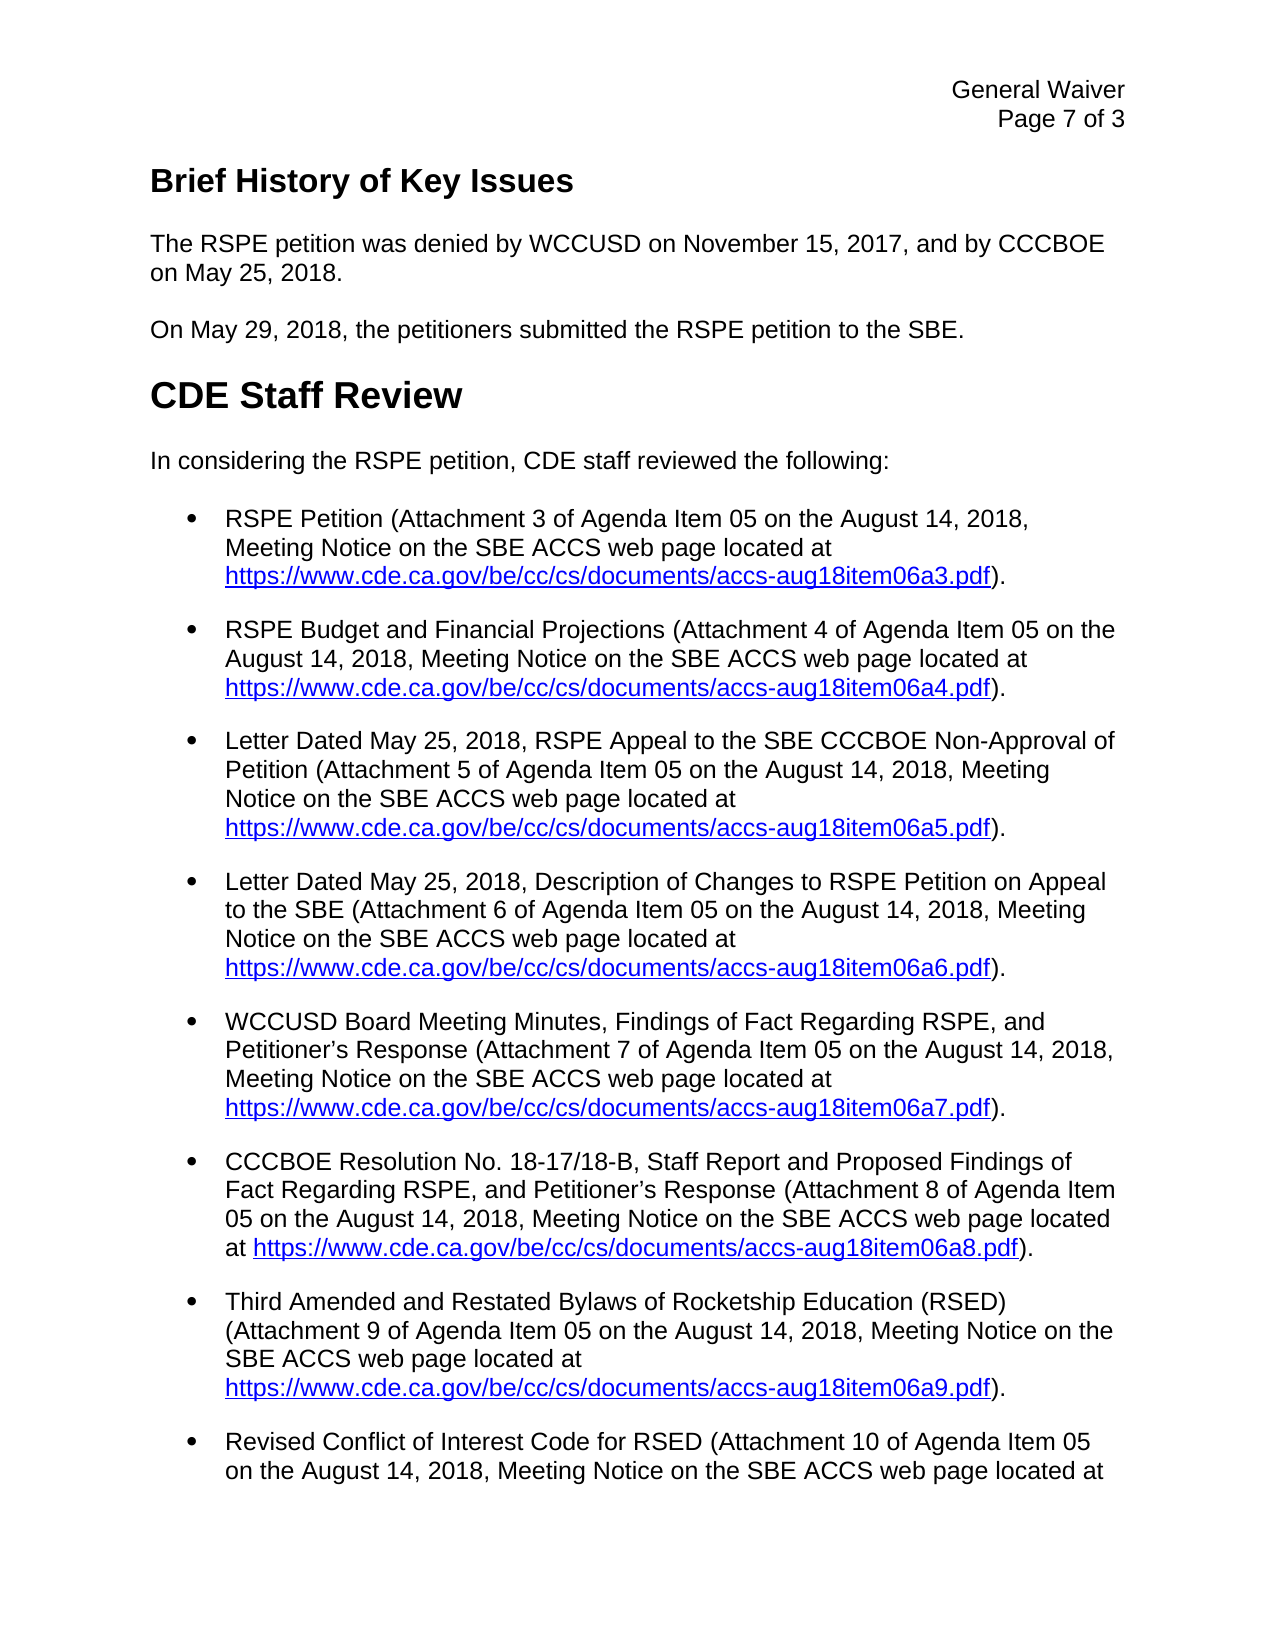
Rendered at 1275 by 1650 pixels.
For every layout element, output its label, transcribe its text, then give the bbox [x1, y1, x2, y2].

list Letter Dated May 25, 2018, RSPE Appeal to the SBE CCCBOE Non-Approval of Petition (Attachment 5 of Agenda Item 05 on the August 14, 2018, Meeting Notice on the SBE ACCS web page located at https://www.cde.ca.gov/be/cc/cs/documents/accs-aug18item06a5.pdf). [187, 726, 1125, 841]
text In considering the RSPE petition, CDE staff reviewed the following: [150, 446, 1125, 474]
subtitle Brief History of Key Issues [150, 161, 1125, 200]
text The RSPE petition was denied by WCCUSD on November 15, 2017, and by CCCBOE on May 25, 2018. [150, 229, 1125, 286]
list WCCUSD Board Meeting Minutes, Findings of Fact Regarding RSPE, and Petitioner’s Response (Attachment 7 of Agenda Item 05 on the August 14, 2018, Meeting Notice on the SBE ACCS web page located at https://www.cde.ca.gov/be/cc/cs/documents/accs-aug18item06a7.pdf). [187, 1007, 1125, 1122]
text On May 29, 2018, the petitioners submitted the RSPE petition to the SBE. [150, 316, 1125, 344]
list RSPE Budget and Financial Projections (Attachment 4 of Agenda Item 05 on the August 14, 2018, Meeting Notice on the SBE ACCS web page located at https://www.cde.ca.gov/be/cc/cs/documents/accs-aug18item06a4.pdf). [187, 615, 1125, 701]
list Third Amended and Restated Bylaws of Rocketship Education (RSED) (Attachment 9 of Agenda Item 05 on the August 14, 2018, Meeting Notice on the SBE ACCS web page located at https://www.cde.ca.gov/be/cc/cs/documents/accs-aug18item06a9.pdf). [187, 1287, 1125, 1402]
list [187, 1427, 1125, 1484]
list CCCBOE Resolution No. 18-17/18-B, Staff Report and Proposed Findings of Fact Regarding RSPE, and Petitioner’s Response (Attachment 8 of Agenda Item 05 on the August 14, 2018, Meeting Notice on the SBE ACCS web page located at https://www.cde.ca.gov/be/cc/cs/documents/accs-aug18item06a8.pdf). [187, 1147, 1125, 1262]
subtitle CDE Staff Review [150, 373, 1125, 417]
list Letter Dated May 25, 2018, Description of Changes to RSPE Petition on Appeal to the SBE (Attachment 6 of Agenda Item 05 on the August 14, 2018, Meeting Notice on the SBE ACCS web page located at https://www.cde.ca.gov/be/cc/cs/documents/accs-aug18item06a6.pdf). [187, 866, 1125, 982]
list RSPE Petition (Attachment 3 of Agenda Item 05 on the August 14, 2018, Meeting Notice on the SBE ACCS web page located at https://www.cde.ca.gov/be/cc/cs/documents/accs-aug18item06a3.pdf). [187, 504, 1125, 590]
